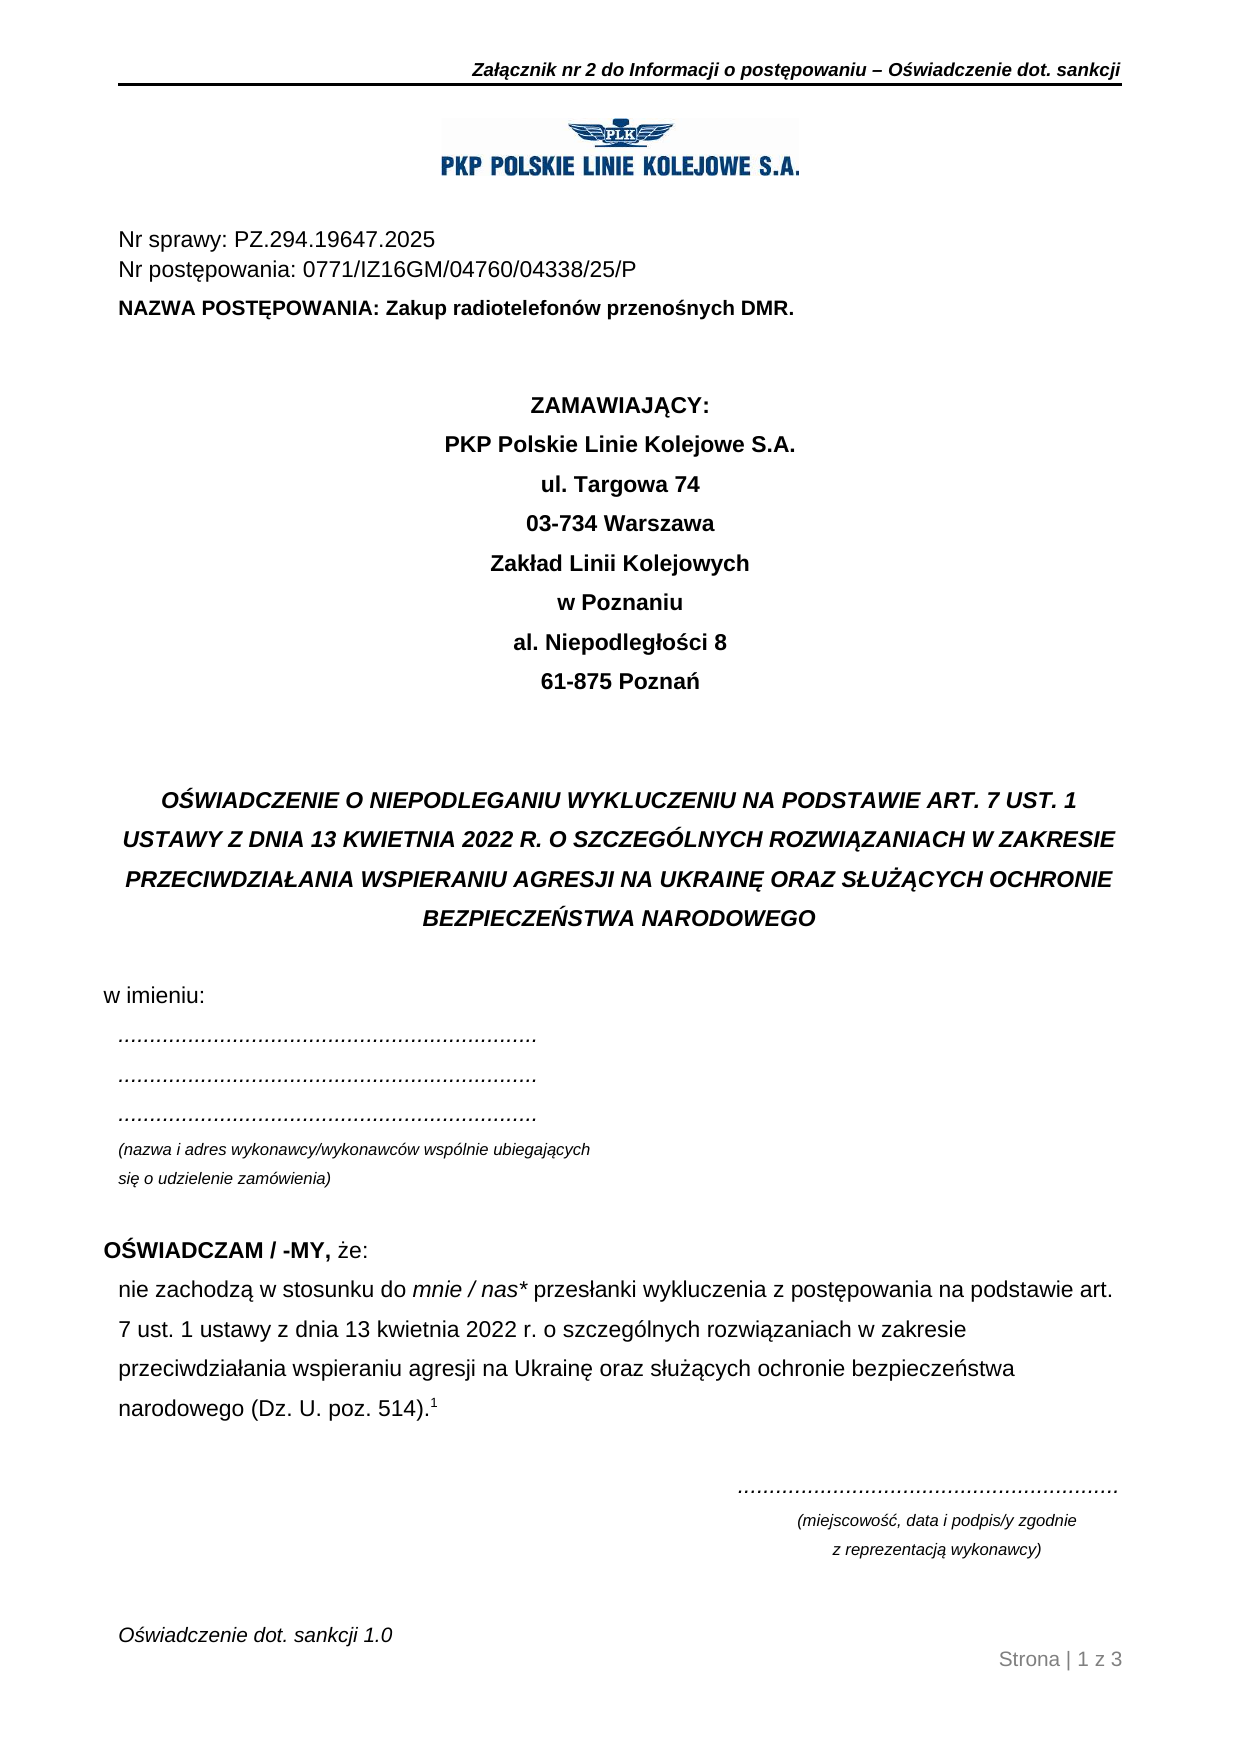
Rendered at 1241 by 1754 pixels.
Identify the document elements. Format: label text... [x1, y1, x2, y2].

text ZAMAWIAJĄCY: [118, 392, 1122, 418]
text NAZWA POSTĘPOWANIA: Zakup radiotelefonów przenośnych DMR. [118, 296, 1122, 320]
text z reprezentacją wykonawcy) [679, 1540, 1122, 1559]
picture [441, 118, 799, 176]
text al. Niepodległości 8 [118, 629, 1122, 655]
text w imieniu: [103, 982, 1122, 1008]
text .................................................................. [118, 1100, 1122, 1127]
text Nr sprawy: PZ.294.19647.2025 [118, 226, 1122, 253]
text ul. Targowa 74 [118, 471, 1122, 497]
text 03-734 Warszawa [118, 510, 1122, 537]
text w Poznaniu [118, 589, 1122, 616]
text .................................................................. [118, 1021, 1122, 1048]
text Zakład Linii Kolejowych [118, 550, 1122, 576]
text Nr postępowania: 0771/IZ16GM/04760/04338/25/P [118, 256, 1122, 283]
text (miejscowość, data i podpis/y zgodnie [679, 1511, 1122, 1530]
text 61-875 Poznań [118, 668, 1122, 694]
text OŚWIADCZENIE O NIEPODLEGANIU WYKLUCZENIU NA PODSTAWIE ART. 7 UST. 1 USTAWY Z DNIA 13 KWIETNIA 2022 R. O SZCZEGÓLNYCH ROZWIĄZANIACH W ZAKRESIE PRZECIWDZIAŁANIA WSPIERANIU AGRESJI NA UKRAINĘ ORAZ SŁUŻĄCYCH OCHRONIE BEZPIECZEŃSTWA NARODOWEGO [118, 747, 1122, 931]
text .................................................................. [118, 1061, 1122, 1087]
text PKP Polskie Linie Kolejowe S.A. [118, 431, 1122, 458]
text OŚWIADCZAM / -MY, że: [103, 1237, 1122, 1263]
text nie zachodzą w stosunku do mnie / nas* przesłanki wykluczenia z postępowania na podstawie art. 7 ust. 1 ustawy z dnia 13 kwietnia 2022 r. o szczególnych rozwiązaniach w zakresie przeciwdziałania wspieraniu agresji na Ukrainę oraz służących ochronie bezpieczeństwa narodowego (Dz. U. poz. 514). [118, 1276, 1122, 1421]
text ............................................................ [118, 1472, 1122, 1498]
text (nazwa i adres wykonawcy/wykonawców wspólnie ubiegających się o udzielenie zamówienia) [118, 1140, 606, 1188]
